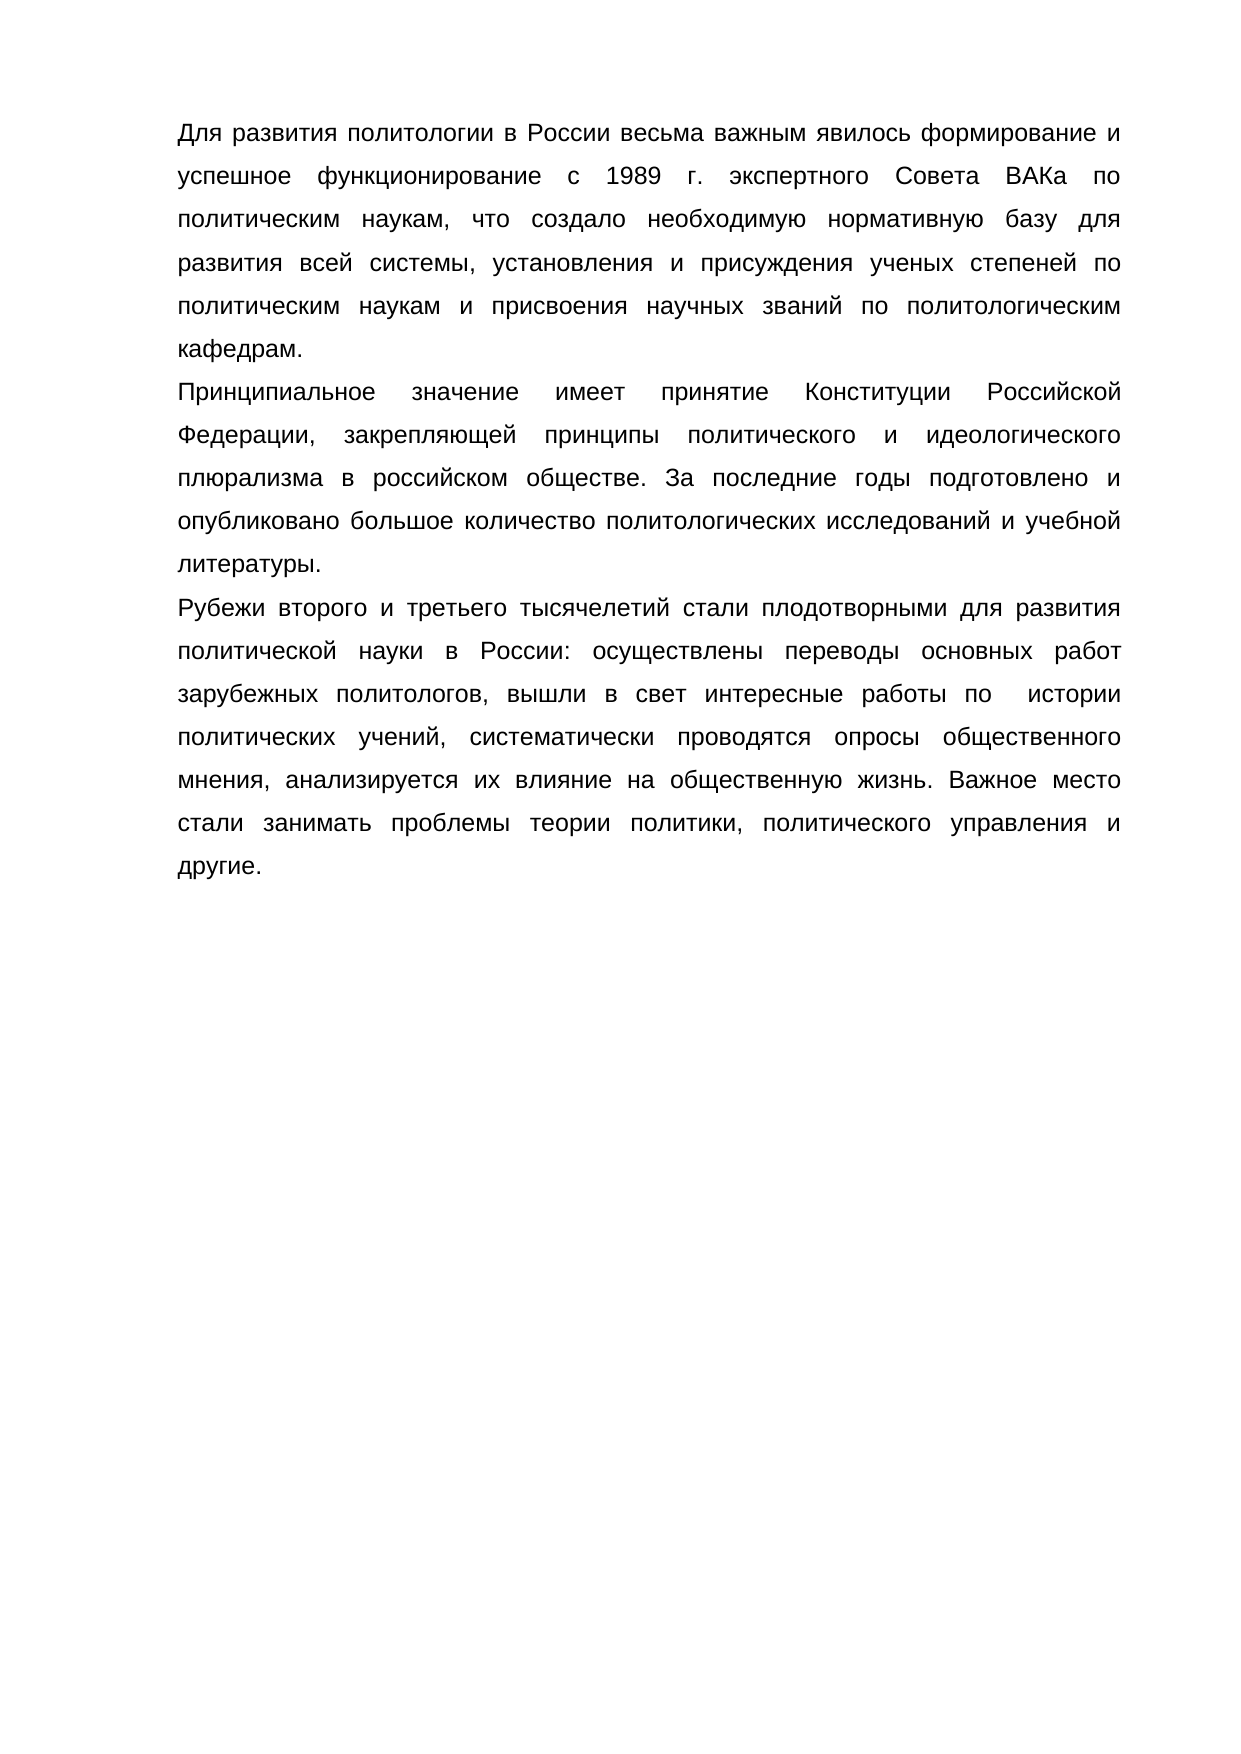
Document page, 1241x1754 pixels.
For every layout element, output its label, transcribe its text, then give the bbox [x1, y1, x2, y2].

text Для развития политологии в России весьма важным явилось формирование и успешное функционирование с 1989 г. экспертного Совета ВАКа по политическим наукам, что создало необходимую нормативную базу для развития всей системы, установления и присуждения ученых степеней по политическим наукам и присвоения научных званий по политологическим кафедрам. [177, 118, 1122, 362]
text Рубежи второго и третьего тысячелетий стали плодотворными для развития политической науки в России: осуществлены переводы основных работ зарубежных политологов, вышли в свет интересные работы по истории политических учений, систематически проводятся опросы общественного мнения, анализируется их влияние на общественную жизнь. Важное место стали занимать проблемы теории политики, политического управления и другие. [177, 592, 1122, 880]
text Принципиальное значение имеет принятие Конституции Российской Федерации, закрепляющей принципы политического и идеологического плюрализма в российском обществе. За последние годы подготовлено и опубликовано большое количество политологических исследований и учебной литературы. [177, 377, 1122, 578]
